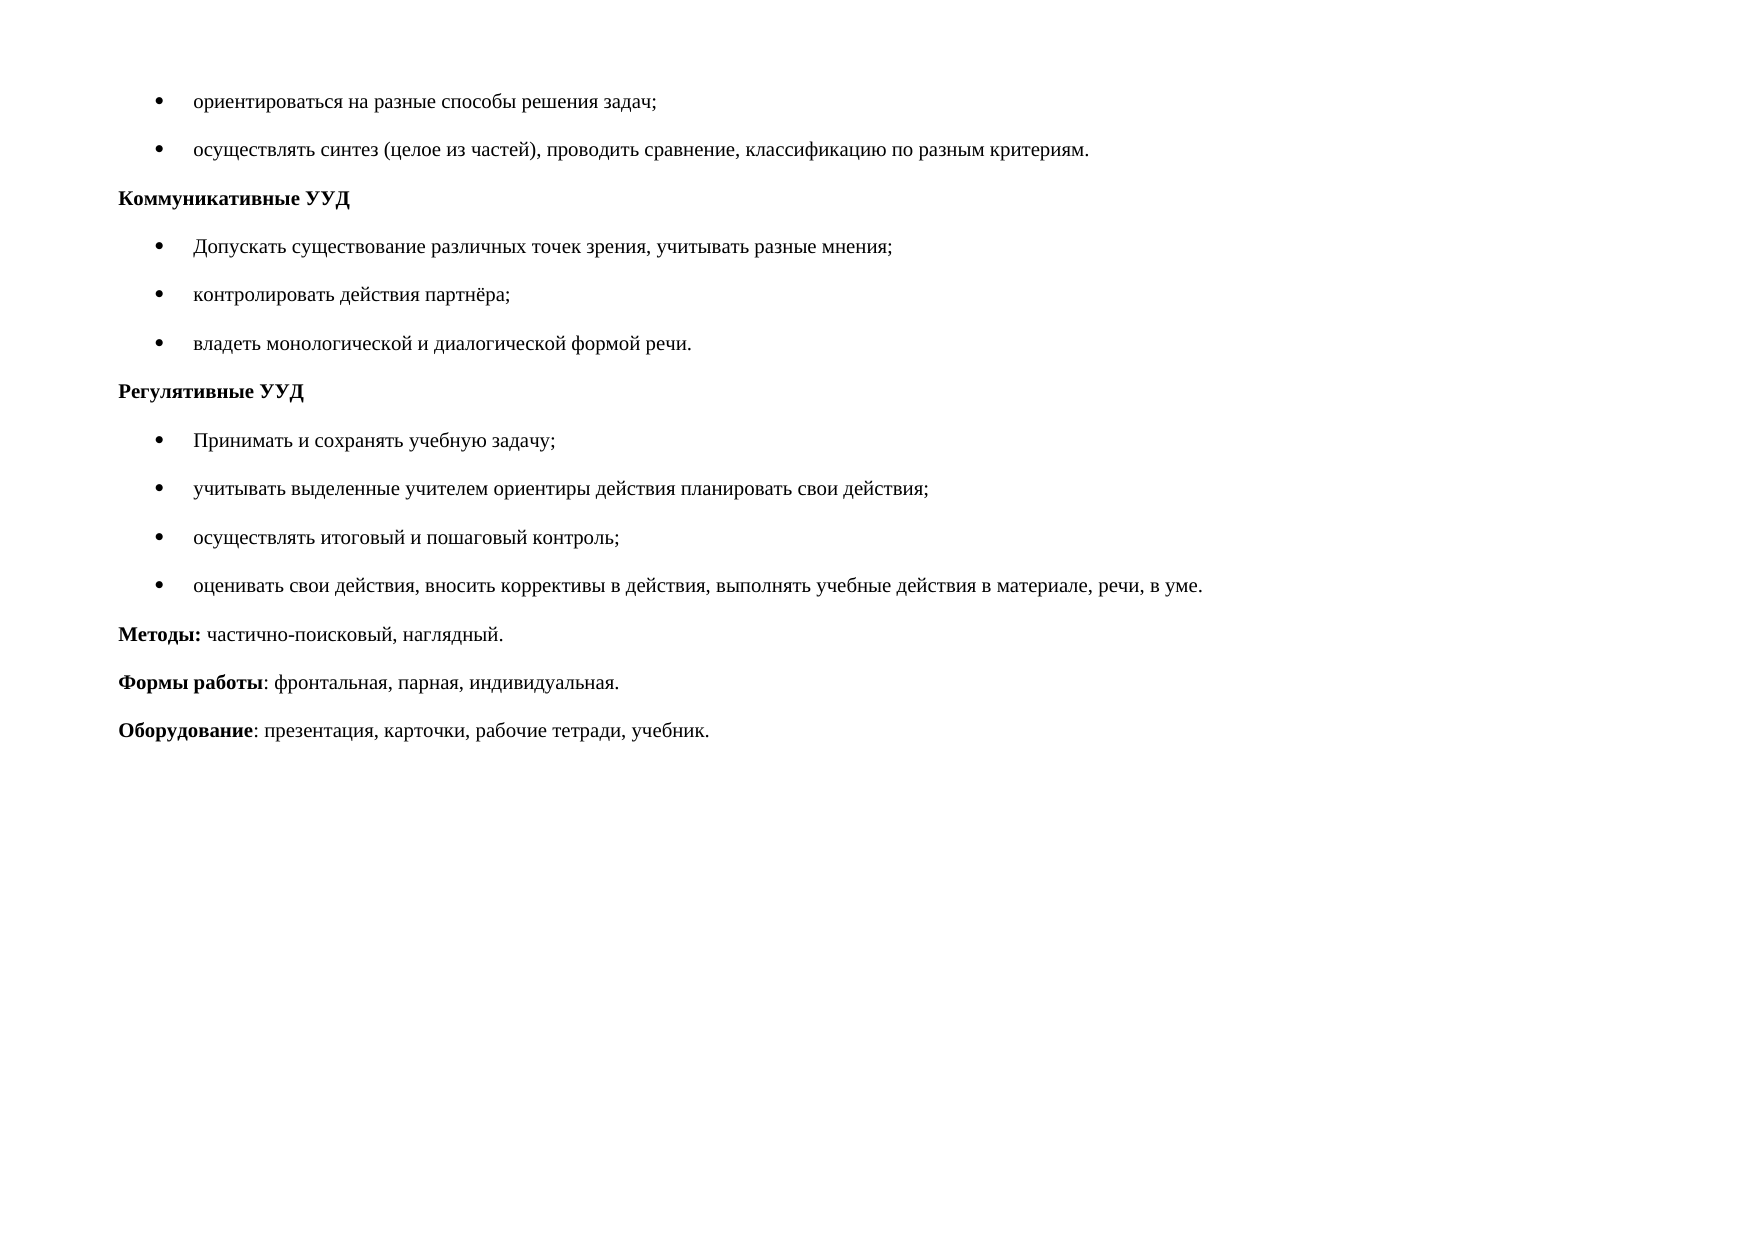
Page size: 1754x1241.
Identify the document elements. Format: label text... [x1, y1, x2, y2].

list ориентироваться на разные способы решения задач; [156, 89, 1636, 113]
list владеть монологической и диалогической формой речи. [156, 331, 1636, 355]
text Формы работы: фронтальная, парная, индивидуальная. [118, 670, 1636, 694]
list осуществлять итоговый и пошаговый контроль; [156, 524, 1636, 549]
list Допускать существование различных точек зрения, учитывать разные мнения; [156, 234, 1636, 258]
list оценивать свои действия, вносить коррективы в действия, выполнять учебные действия в материале, речи, в уме. [156, 573, 1636, 597]
list осуществлять синтез (целое из частей), проводить сравнение, классификацию по разным критериям. [156, 137, 1636, 161]
list учитывать выделенные учителем ориентиры действия планировать свои действия; [156, 476, 1636, 500]
list Принимать и сохранять учебную задачу; [156, 428, 1636, 452]
text Оборудование: презентация, карточки, рабочие тетради, учебник. [118, 718, 1636, 742]
text Коммуникативные УУД [118, 186, 1636, 209]
text Методы: частично-поисковый, наглядный. [118, 621, 1636, 646]
text Регулятивные УУД [118, 379, 1636, 403]
list контролировать действия партнёра; [156, 282, 1636, 306]
